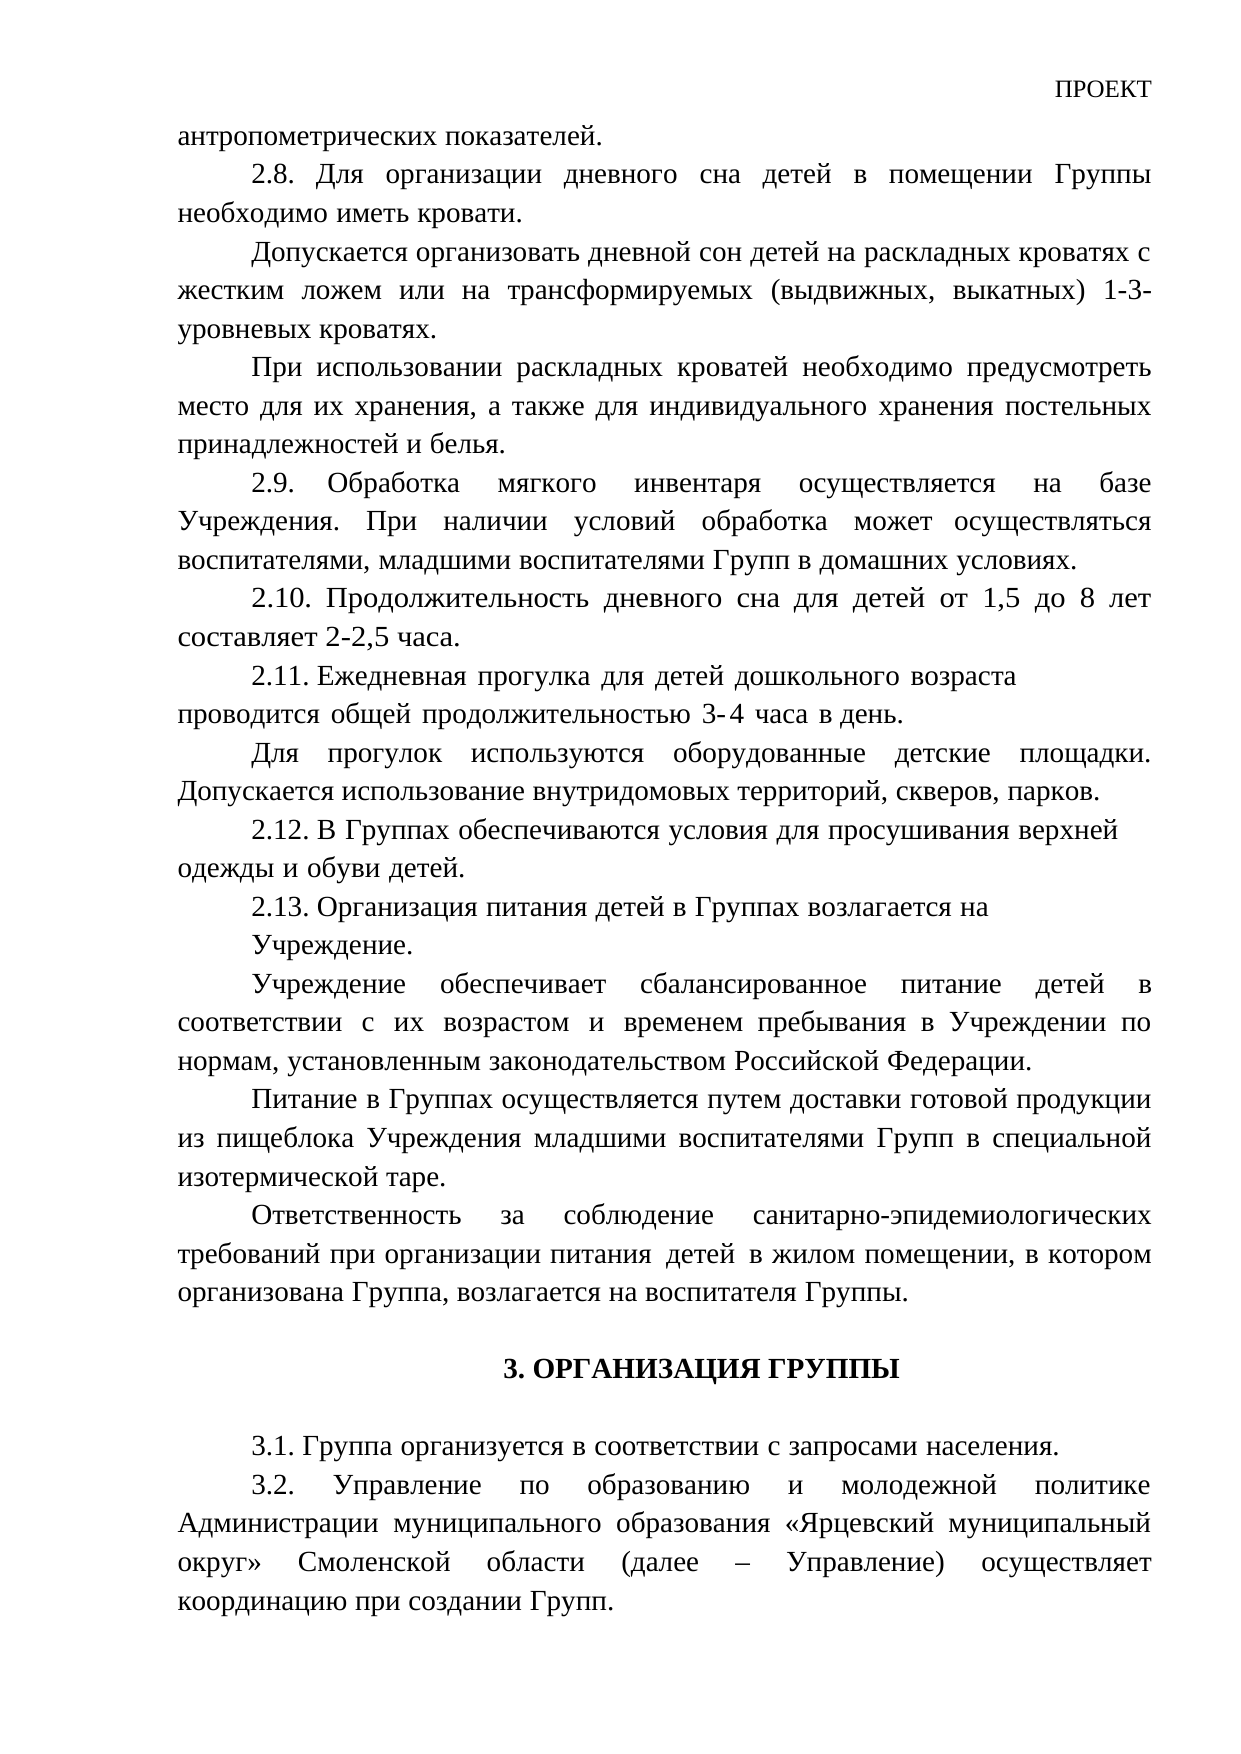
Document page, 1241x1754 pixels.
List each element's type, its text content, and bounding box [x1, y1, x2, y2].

text 2.13. Организация питания детей в Группах возлагается на Учреждение. [251, 889, 1152, 961]
text Для прогулок используются оборудованные детские площадки. Допускается использование внутридомовых территорий, скверов, парков. [177, 735, 1152, 807]
text 2.12. В Группах обеспечиваются условия для просушивания верхней одежды и обуви детей. [177, 812, 1152, 884]
text 3. ОРГАНИЗАЦИЯ ГРУППЫ [251, 1351, 1152, 1385]
text Допускается организовать дневной сон детей на раскладных кроватях с жестким ложем или на трансформируемых (выдвижных, выкатных) 1-3-уровневых кроватях. [177, 234, 1152, 344]
text Ответственность за соблюдение санитарно-эпидемиологических требований при организации питания детей в жилом помещении, в котором организована Группа, возлагается на воспитателя Группы. [177, 1197, 1152, 1308]
text Учреждение обеспечивает сбалансированное питание детей в соответствии с их возрастом и временем пребывания в Учреждении по нормам, установленным законодательством Российской Федерации. [177, 966, 1152, 1077]
text 2.11. Ежедневная прогулка для детей дошкольного возраста проводится общей продолжительностью 3-4 часа в день. [177, 658, 1152, 730]
text Питание в Группах осуществляется путем доставки готовой продукции из пищеблока Учреждения младшими воспитателями Групп в специальной изотермической таре. [177, 1082, 1152, 1192]
text 2.10. Продолжительность дневного сна для детей от 1,5 до 8 лет составляет 2-2,5 часа. [177, 581, 1152, 653]
text 3.1. Группа организуется в соответствии с запросами населения. [177, 1428, 1152, 1462]
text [177, 118, 1152, 152]
text 2.9. Обработка мягкого инвентаря осуществляется на базе Учреждения. При наличии условий обработка может осуществляться воспитателями, младшими воспитателями Групп в домашних условиях. [177, 465, 1152, 576]
text При использовании раскладных кроватей необходимо предусмотреть место для их хранения, а также для индивидуального хранения постельных принадлежностей и белья. [177, 349, 1152, 460]
text 3.2. Управление по образованию и молодежной политике Администрации муниципального образования «Ярцевский муниципальный округ» Смоленской области (далее – Управление) осуществляет координацию при создании Групп. [177, 1467, 1152, 1616]
text 2.8. Для организации дневного сна детей в помещении Группы необходимо иметь кровати. [177, 157, 1152, 229]
